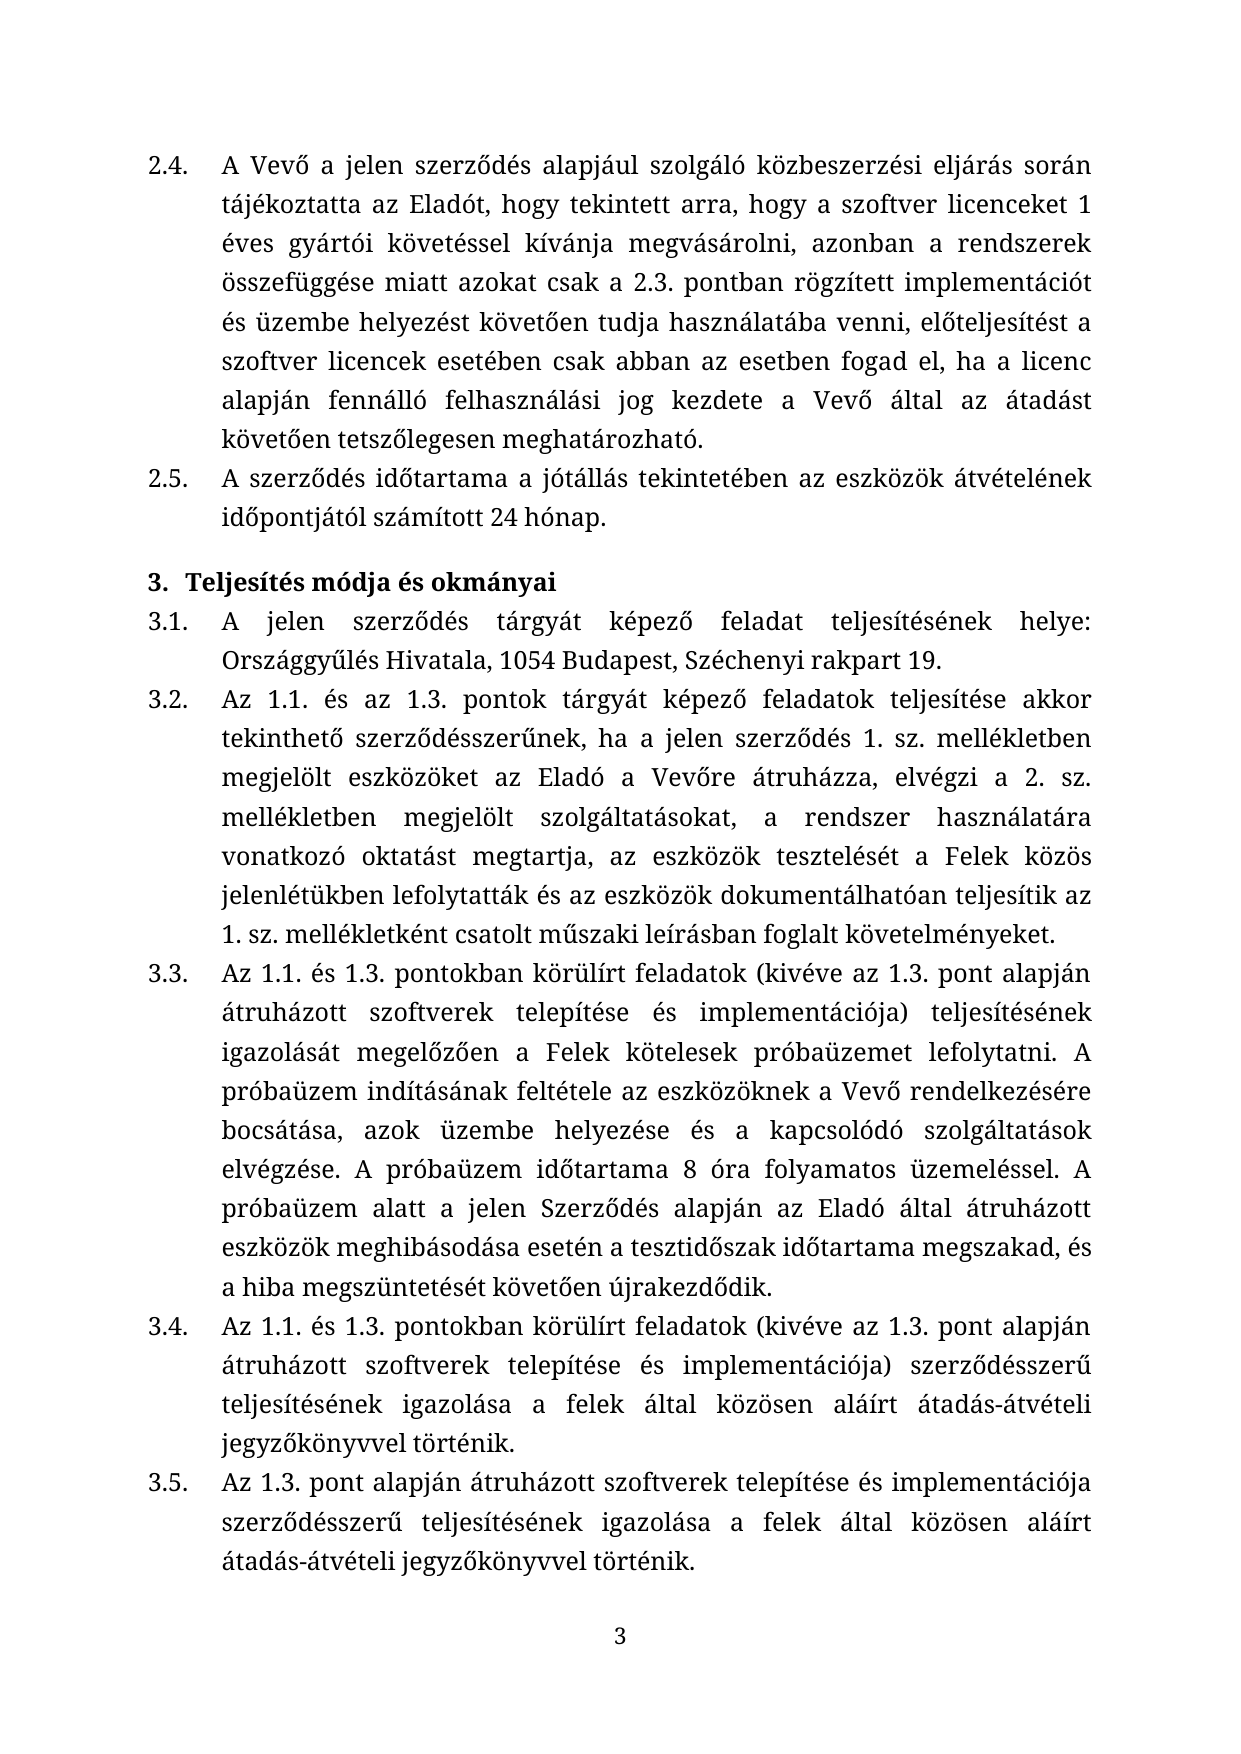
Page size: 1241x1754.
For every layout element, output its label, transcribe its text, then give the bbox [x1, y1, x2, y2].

list Az 1.3. pont alapján átruházott szoftverek telepítése és implementációja szerződésszerű teljesítésének igazolása a felek által közösen aláírt átadás-átvételi jegyzőkönyvvel történik. [148, 1465, 1093, 1577]
list Az 1.1. és 1.3. pontokban körülírt feladatok (kivéve az 1.3. pont alapján átruházott szoftverek telepítése és implementációja) szerződésszerű teljesítésének igazolása a felek által közösen aláírt átadás-átvételi jegyzőkönyvvel történik. [148, 1308, 1093, 1460]
list Az 1.1. és 1.3. pontokban körülírt feladatok (kivéve az 1.3. pont alapján átruházott szoftverek telepítése és implementációja) teljesítésének igazolását megelőzően a Felek kötelesek próbaüzemet lefolytatni. A próbaüzem indításának feltétele az eszközöknek a Vevő rendelkezésére bocsátása, azok üzembe helyezése és a kapcsolódó szolgáltatások elvégzése. A próbaüzem időtartama 8 óra folyamatos üzemeléssel. A próbaüzem alatt a jelen Szerződés alapján az Eladó által átruházott eszközök meghibásodása esetén a tesztidőszak időtartama megszakad, és a hiba megszüntetését követően újrakezdődik. [148, 956, 1093, 1303]
list A jelen szerződés tárgyát képező feladat teljesítésének helye: Országgyűlés Hivatala, 1054 Budapest, Széchenyi rakpart 19. [148, 603, 1093, 677]
list A szerződés időtartama a jótállás tekintetében az eszközök átvételének időpontjától számított 24 hónap. [148, 461, 1093, 534]
list Teljesítés módja és okmányai [148, 564, 1093, 598]
list Az 1.1. és az 1.3. pontok tárgyát képező feladatok teljesítése akkor tekinthető szerződésszerűnek, ha a jelen szerződés 1. sz. mellékletben megjelölt eszközöket az Eladó a Vevőre átruházza, elvégzi a 2. sz. mellékletben megjelölt szolgáltatásokat, a rendszer használatára vonatkozó oktatást megtartja, az eszközök tesztelését a Felek közös jelenlétükben lefolytatták és az eszközök dokumentálhatóan teljesítik az 1. sz. mellékletként csatolt műszaki leírásban foglalt követelményeket. [148, 682, 1093, 951]
list A Vevő a jelen szerződés alapjául szolgáló közbeszerzési eljárás során tájékoztatta az Eladót, hogy tekintett arra, hogy a szoftver licenceket 1 éves gyártói követéssel kívánja megvásárolni, azonban a rendszerek összefüggése miatt azokat csak a 2.3. pontban rögzített implementációt és üzembe helyezést követően tudja használatába venni, előteljesítést a szoftver licencek esetében csak abban az esetben fogad el, ha a licenc alapján fennálló felhasználási jog kezdete a Vevő által az átadást követően tetszőlegesen meghatározható. [148, 148, 1093, 456]
